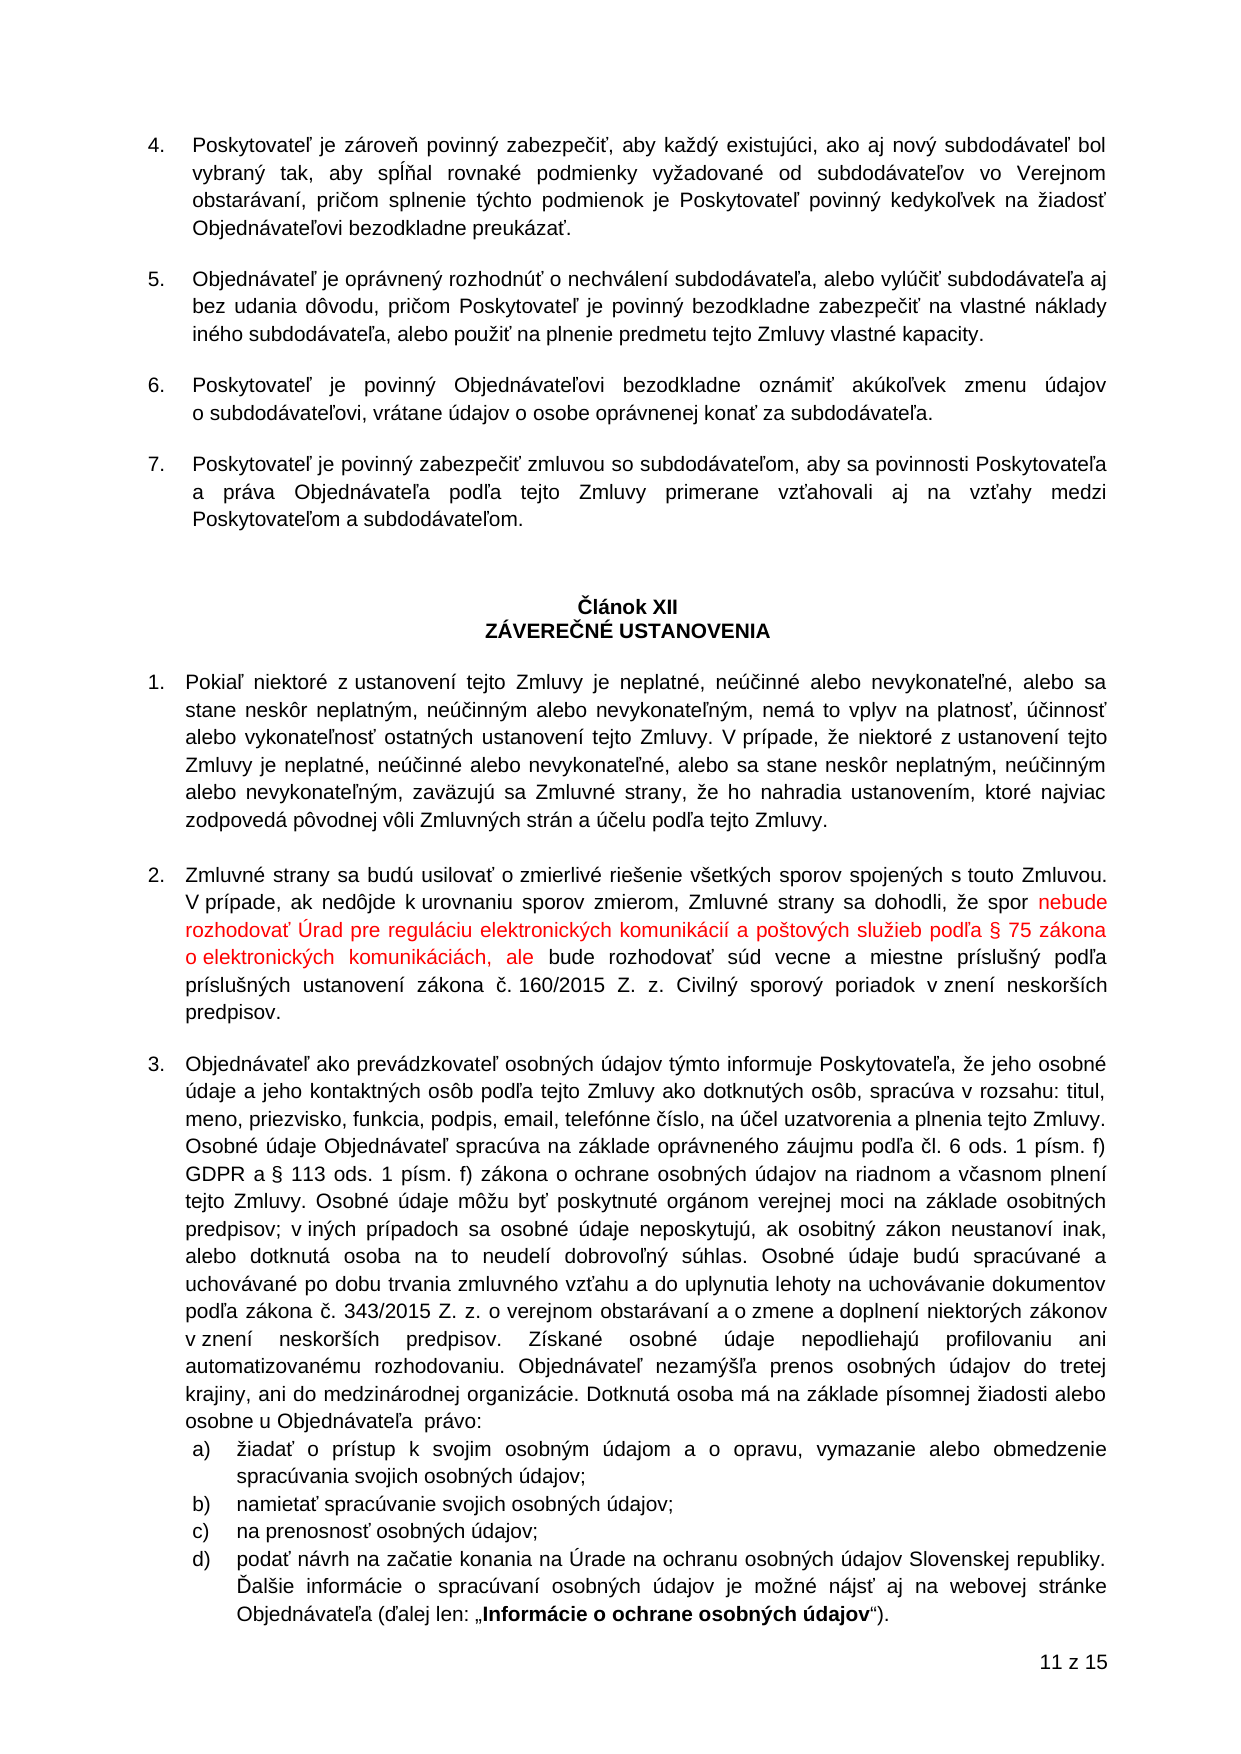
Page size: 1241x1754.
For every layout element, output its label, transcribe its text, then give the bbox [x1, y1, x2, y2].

list žiadať o prístup k svojim osobným údajom a o opravu, vymazanie alebo obmedzenie spracúvania svojich osobných údajov; [192, 1437, 1107, 1488]
text ZÁVEREČNÉ USTANOVENIA [148, 619, 1107, 643]
list na prenosnosť osobných údajov; [192, 1519, 1107, 1543]
list Poskytovateľ je povinný Objednávateľovi bezodkladne oznámiť akúkoľvek zmenu údajov o subdodávateľovi, vrátane údajov o osobe oprávnenej konať za subdodávateľa. [148, 373, 1107, 425]
list Poskytovateľ je povinný zabezpečiť zmluvou so subdodávateľom, aby sa povinnosti Poskytovateľa a práva Objednávateľa podľa tejto Zmluvy primerane vzťahovali aj na vzťahy medzi Poskytovateľom a subdodávateľom. [148, 452, 1107, 531]
text Článok XII [148, 595, 1107, 619]
list Objednávateľ ako prevádzkovateľ osobných údajov týmto informuje Poskytovateľa, že jeho osobné údaje a jeho kontaktných osôb podľa tejto Zmluvy ako dotknutých osôb, spracúva v rozsahu: titul, meno, priezvisko, funkcia, podpis, email, telefónne číslo, na účel uzatvorenia a plnenia tejto Zmluvy. Osobné údaje Objednávateľ spracúva na základe oprávneného záujmu podľa čl. 6 ods. 1 písm. f) GDPR a § 113 ods. 1 písm. f) zákona o ochrane osobných údajov na riadnom a včasnom plnení tejto Zmluvy. Osobné údaje môžu byť poskytnuté orgánom verejnej moci na základe osobitných predpisov; v iných prípadoch sa osobné údaje neposkytujú, ak osobitný zákon neustanoví inak, alebo dotknutá osoba na to neudelí dobrovoľný súhlas. Osobné údaje budú spracúvané a uchovávané po dobu trvania zmluvného vzťahu a do uplynutia lehoty na uchovávanie dokumentov podľa zákona č. 343/2015 Z. z. o verejnom obstarávaní a o zmene a doplnení niektorých zákonov v znení neskorších predpisov. Získané osobné údaje nepodliehajú profilovaniu ani automatizovanému rozhodovaniu. Objednávateľ nezamýšľa prenos osobných údajov do tretej krajiny, ani do medzinárodnej organizácie. Dotknutá osoba má na základe písomnej žiadosti alebo osobne u Objednávateľa právo: [148, 1052, 1107, 1433]
list podať návrh na začatie konania na Úrade na ochranu osobných údajov Slovenskej republiky. Ďalšie informácie o spracúvaní osobných údajov je možné nájsť aj na webovej stránke Objednávateľa (ďalej len: „Informácie o ochrane osobných údajov“). [192, 1547, 1107, 1626]
list Objednávateľ je oprávnený rozhodnúť o nechválení subdodávateľa, alebo vylúčiť subdodávateľa aj bez udania dôvodu, pričom Poskytovateľ je povinný bezodkladne zabezpečiť na vlastné náklady iného subdodávateľa, alebo použiť na plnenie predmetu tejto Zmluvy vlastné kapacity. [148, 267, 1107, 346]
list Pokiaľ niektoré z ustanovení tejto Zmluvy je neplatné, neúčinné alebo nevykonateľné, alebo sa stane neskôr neplatným, neúčinným alebo nevykonateľným, nemá to vplyv na platnosť, účinnosť alebo vykonateľnosť ostatných ustanovení tejto Zmluvy. V prípade, že niektoré z ustanovení tejto Zmluvy je neplatné, neúčinné alebo nevykonateľné, alebo sa stane neskôr neplatným, neúčinným alebo nevykonateľným, zaväzujú sa Zmluvné strany, že ho nahradia ustanovením, ktoré najviac zodpovedá pôvodnej vôli Zmluvných strán a účelu podľa tejto Zmluvy. [148, 670, 1107, 832]
list namietať spracúvanie svojich osobných údajov; [192, 1492, 1107, 1516]
list Zmluvné strany sa budú usilovať o zmierlivé riešenie všetkých sporov spojených s touto Zmluvou. V prípade, ak nedôjde k urovnaniu sporov zmierom, Zmluvné strany sa dohodli, že spor nebude rozhodovať Úrad pre reguláciu elektronických komunikácií a poštových služieb podľa § 75 zákona o elektronických komunikáciách, ale bude rozhodovať súd vecne a miestne príslušný podľa príslušných ustanovení zákona č. 160/2015 Z. z. Civilný sporový poriadok v znení neskorších predpisov. [148, 863, 1107, 1024]
list Poskytovateľ je zároveň povinný zabezpečiť, aby každý existujúci, ako aj nový subdodávateľ bol vybraný tak, aby spĺňal rovnaké podmienky vyžadované od subdodávateľov vo Verejnom obstarávaní, pričom splnenie týchto podmienok je Poskytovateľ povinný kedykoľvek na žiadosť Objednávateľovi bezodkladne preukázať. [148, 133, 1107, 239]
